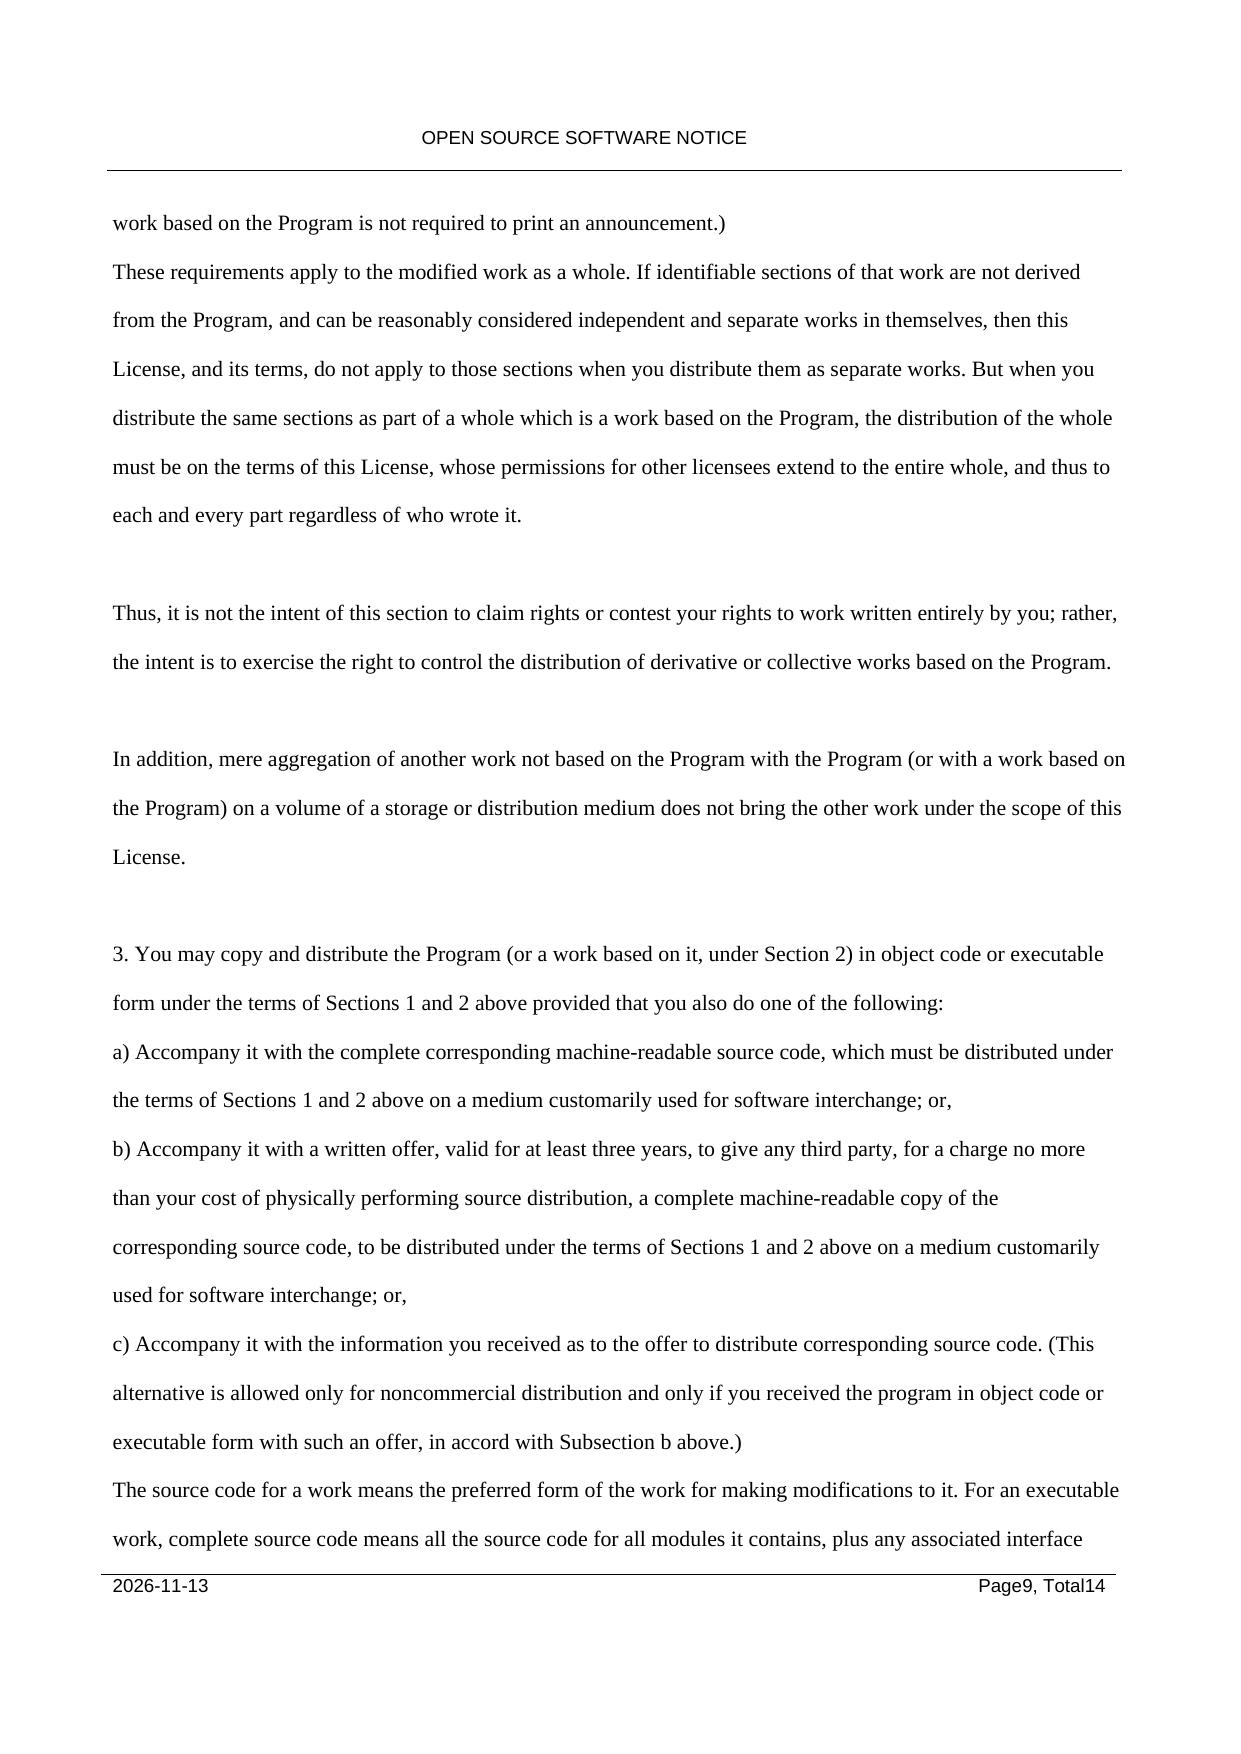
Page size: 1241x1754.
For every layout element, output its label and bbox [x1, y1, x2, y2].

text [112, 206, 1128, 1555]
